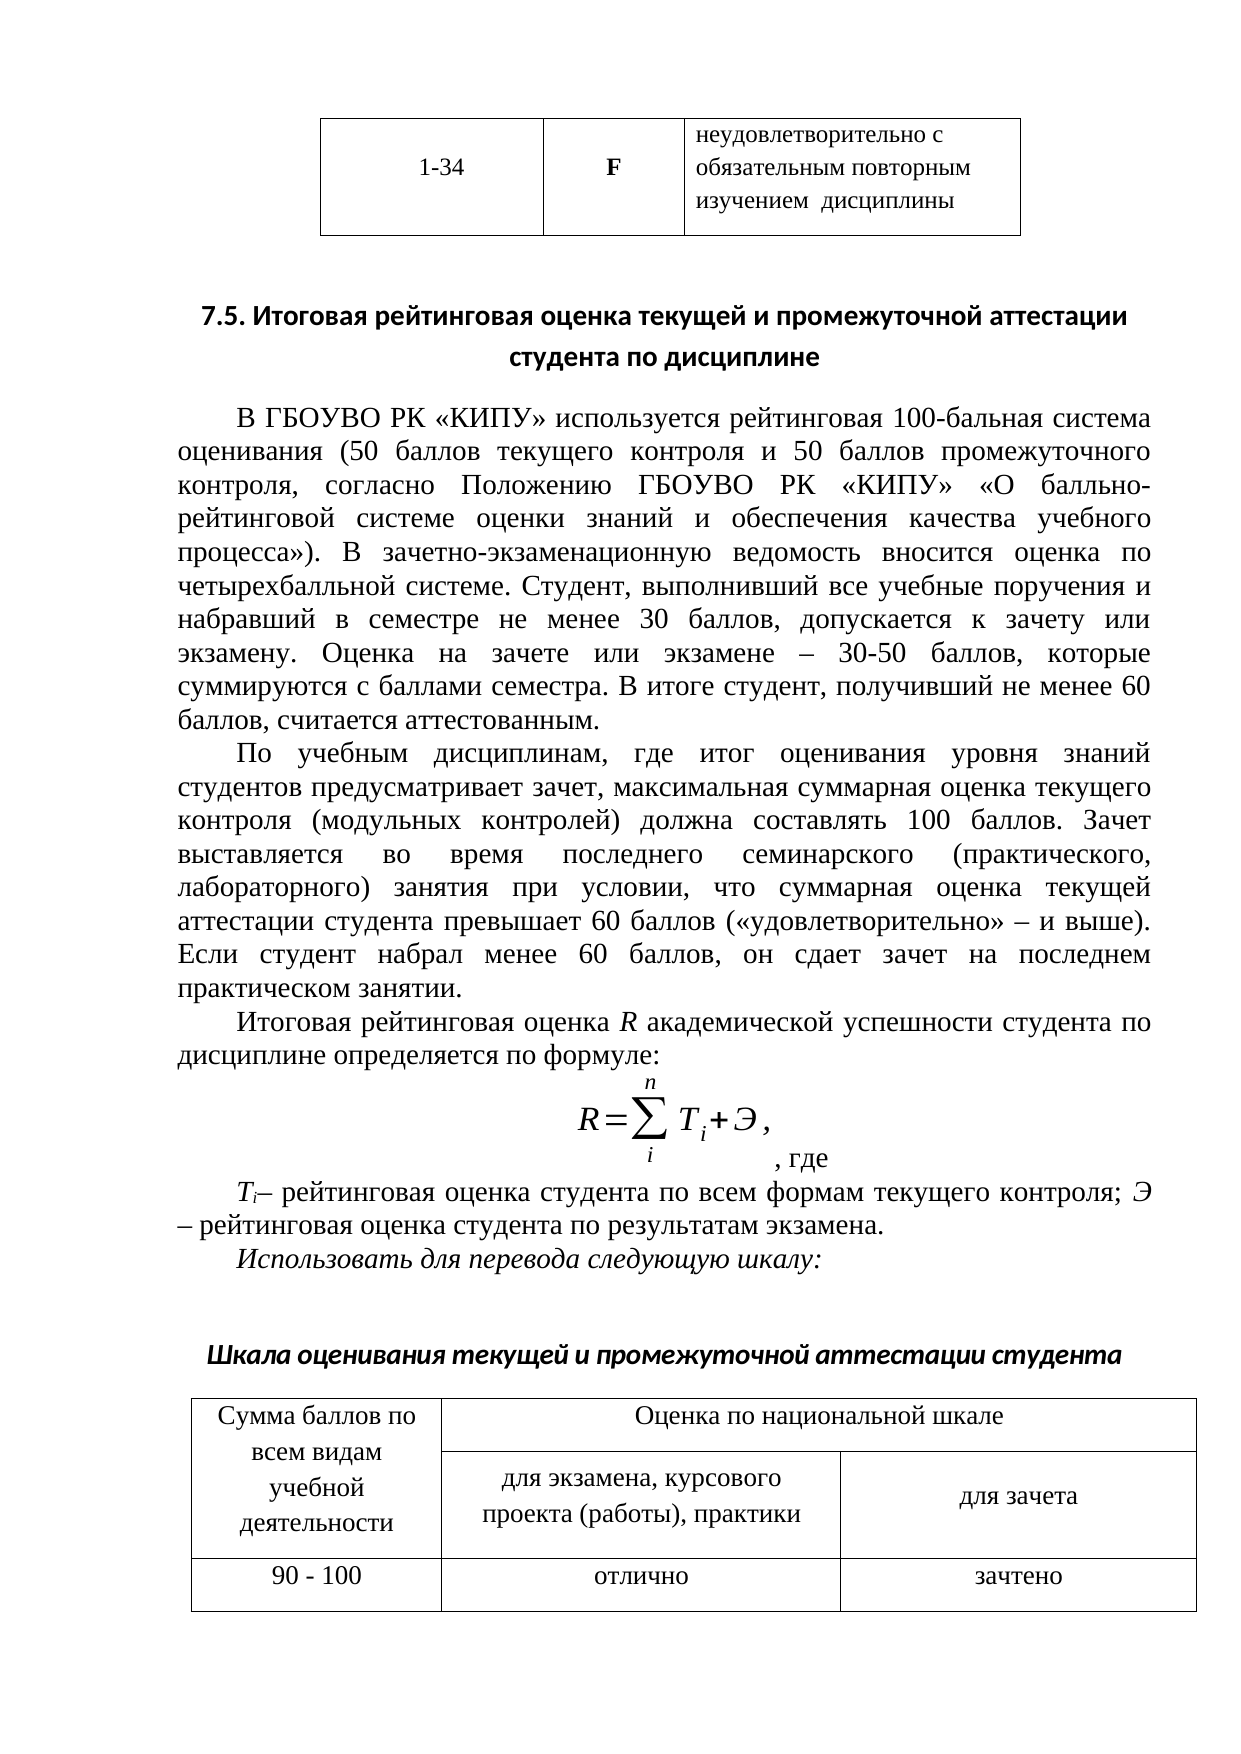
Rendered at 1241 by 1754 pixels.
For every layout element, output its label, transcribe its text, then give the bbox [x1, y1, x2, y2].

table_cell неудовлетворительно с обязательным повторным изучением дисциплины [685, 119, 1020, 234]
table_cell для зачета [841, 1452, 1196, 1558]
text По учебным дисциплинам, где итог оценивания уровня знаний студентов предусматривает зачет, максимальная суммарная оценка текущего контроля (модульных контролей) должна составлять 100 баллов. Зачет выставляется во время последнего семинарского (практического, лабораторного) занятия при условии, что суммарная оценка текущей аттестации студента превышает 60 баллов («удовлетворительно» – и выше). Если студент набрал менее 60 баллов, он сдает зачет на последнем практическом занятии. [177, 735, 1152, 1004]
table_cell 1-34 [321, 119, 543, 234]
text Шкала оценивания текущей и промежуточной аттестации студента [177, 1336, 1152, 1372]
text 7.5. Итоговая рейтинговая оценка текущей и промежуточной аттестации студента по дисциплине [177, 297, 1152, 374]
table_header Оценка по национальной шкале [442, 1399, 1196, 1451]
table_header Сумма баллов по всем видам учебной деятельности [192, 1399, 441, 1558]
table_cell F [544, 119, 684, 234]
table_cell для экзамена, курсового проекта (работы), практики [442, 1452, 840, 1558]
text В ГБОУВО РК «КИПУ» используется рейтинговая 100-бальная система оценивания (50 баллов текущего контроля и 50 баллов промежуточного контроля, согласно Положению ГБОУВО РК «КИПУ» «О балльно-рейтинговой системе оценки знаний и обеспечения качества учебного процесса»). В зачетно-экзаменационную ведомость вносится оценка по четырехбалльной системе. Студент, выполнивший все учебные поручения и набравший в семестре не менее 30 баллов, допускается к зачету или экзамену. Оценка на зачете или экзамене – 30-50 баллов, которые суммируются с баллами семестра. В итоге студент, получивший не менее 60 баллов, считается аттестованным. [177, 400, 1152, 735]
table_cell зачтено [841, 1559, 1196, 1611]
table_cell 90 - 100 [192, 1559, 441, 1611]
text Тi– рейтинговая оценка студента по всем формам текущего контроля; Э – рейтинговая оценка студента по результатам экзамена. [177, 1174, 1152, 1241]
text , где [215, 1071, 1152, 1174]
table_cell отлично [442, 1559, 840, 1611]
text Итоговая рейтинговая оценка R академической успешности студента по дисциплине определяется по формуле: [177, 1004, 1152, 1071]
text Использовать для перевода следующую шкалу: [177, 1241, 1152, 1274]
